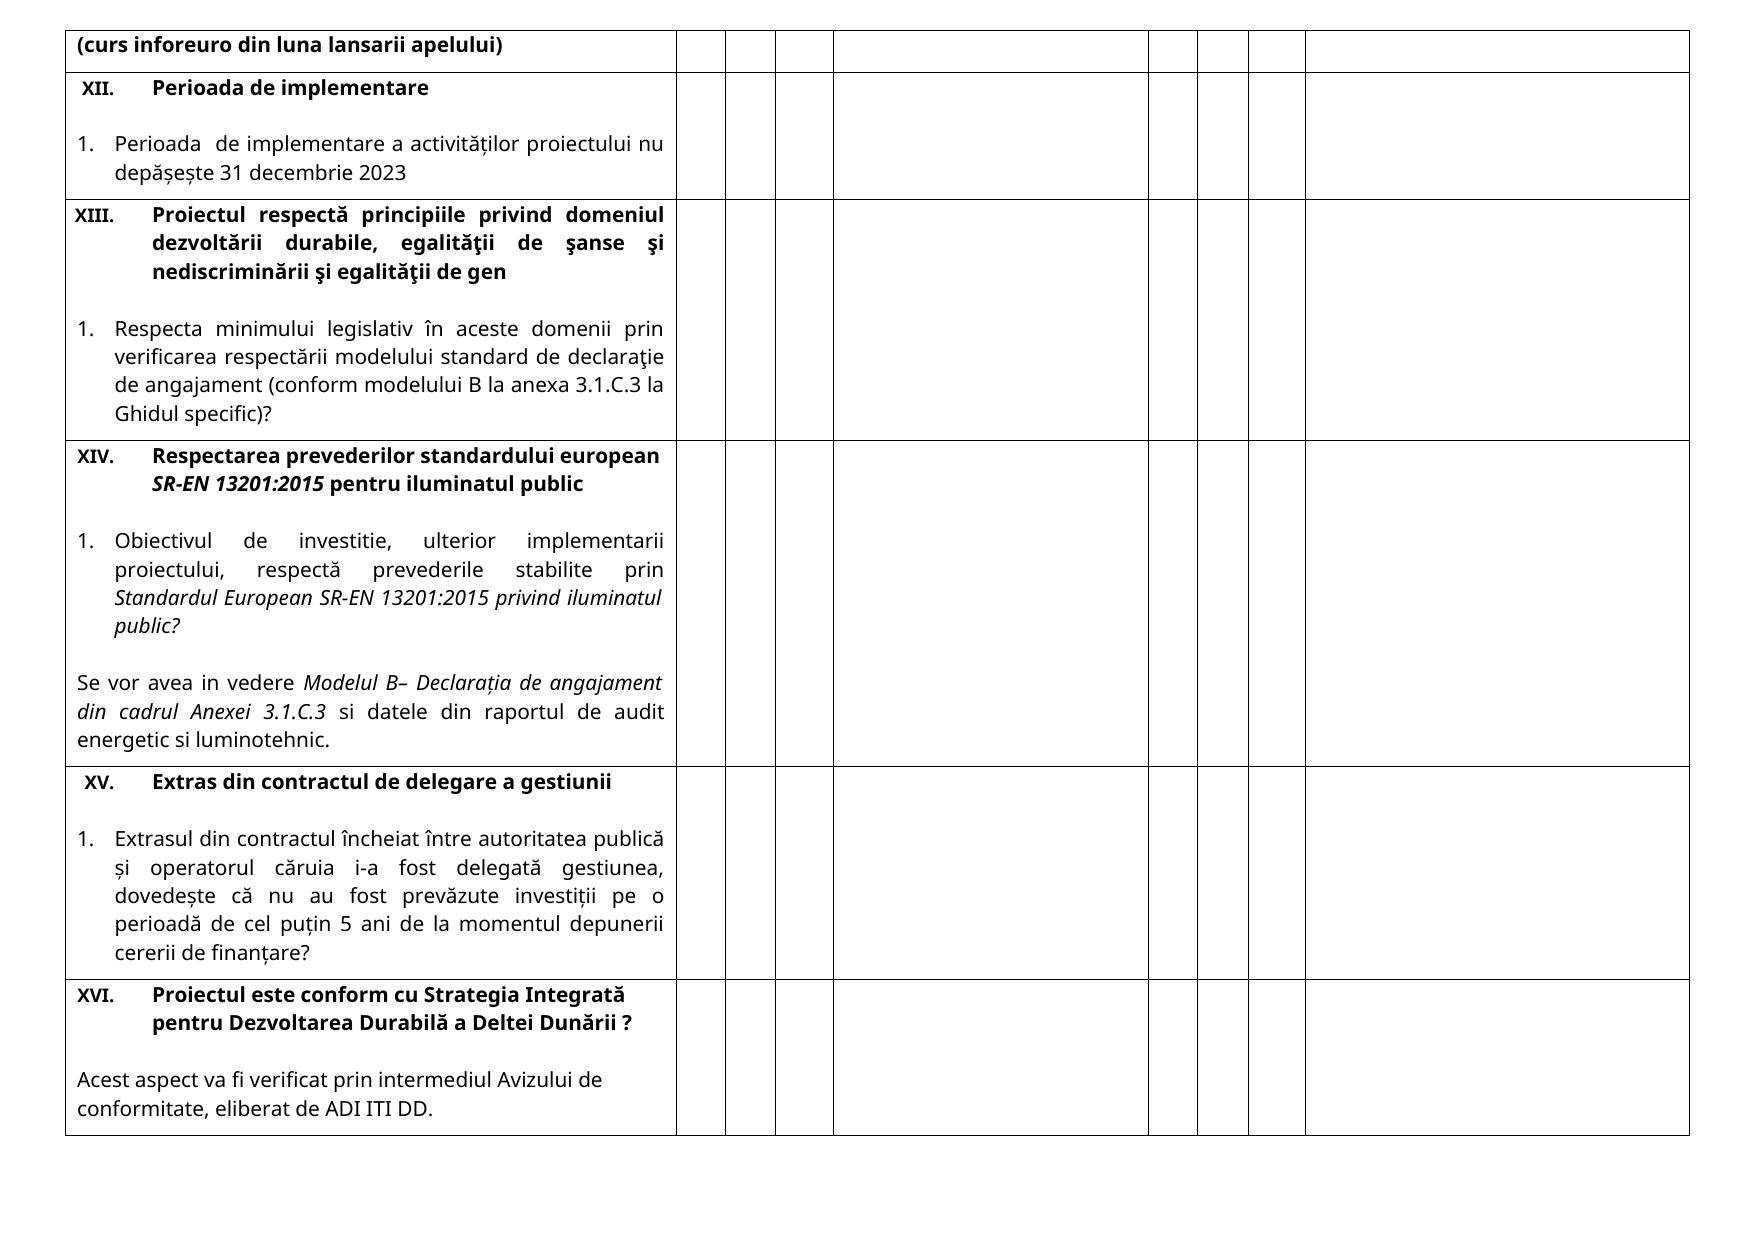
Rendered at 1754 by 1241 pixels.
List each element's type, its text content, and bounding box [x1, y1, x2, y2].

table_cell [776, 767, 833, 979]
table_cell [1149, 200, 1197, 440]
table_cell [834, 767, 1148, 979]
table_cell [677, 200, 725, 440]
table_cell Proiectul este conform cu Strategia Integrată pentru Dezvoltarea Durabilă a Deltei Dunării ? Acest aspect va fi verificat prin intermediul Avizului de conformitate, eliberat de ADI ITI DD. [66, 980, 676, 1134]
table_cell [1249, 441, 1305, 766]
table_cell [677, 441, 725, 766]
table_cell [1149, 31, 1197, 72]
table_cell [1249, 200, 1305, 440]
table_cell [66, 31, 676, 72]
table_cell [1149, 980, 1197, 1134]
table_cell [726, 31, 775, 72]
table_cell [677, 767, 725, 979]
table_cell [1198, 980, 1248, 1134]
table_cell [1198, 73, 1248, 199]
table_cell [1149, 767, 1197, 979]
table_cell [1198, 441, 1248, 766]
table_cell [834, 73, 1148, 199]
table_cell [726, 441, 775, 766]
table_cell [776, 31, 833, 72]
table_cell [677, 31, 725, 72]
table_cell [1306, 441, 1689, 766]
table_cell [726, 73, 775, 199]
table_cell [1198, 767, 1248, 979]
table_cell [1306, 73, 1689, 199]
table_cell [1306, 767, 1689, 979]
table_cell [1249, 73, 1305, 199]
table_cell Respectarea prevederilor standardului european SR-EN 13201:2015 pentru iluminatul public Obiectivul de investitie, ulterior implementarii proiectului, respectă prevederile stabilite prin Standardul European SR-EN 13201:2015 privind iluminatul public? Se vor avea in vedere Modelul B– Declarația de angajament din cadrul Anexei 3.1.C.3 si datele din raportul de audit energetic si luminotehnic. [66, 441, 676, 766]
table_cell Perioada de implementare Perioada de implementare a activităților proiectului nu depășește 31 decembrie 2023 [66, 73, 676, 199]
table_cell [1306, 31, 1689, 72]
table_cell [834, 200, 1148, 440]
table_cell [1249, 767, 1305, 979]
table_cell Extras din contractul de delegare a gestiunii Extrasul din contractul încheiat între autoritatea publică și operatorul căruia i-a fost delegată gestiunea, dovedește că nu au fost prevăzute investiții pe o perioadă de cel puțin 5 ani de la momentul depunerii cererii de finanțare? [66, 767, 676, 979]
table_cell [776, 441, 833, 766]
table_cell Proiectul respectă principiile privind domeniul dezvoltării durabile, egalităţii de şanse şi nediscriminării şi egalităţii de gen Respecta minimului legislativ în aceste domenii prin verificarea respectării modelului standard de declaraţie de angajament (conform modelului B la anexa 3.1.C.3 la Ghidul specific)? [66, 200, 676, 440]
table_cell [776, 200, 833, 440]
table_cell [834, 980, 1148, 1134]
table_cell [1306, 200, 1689, 440]
table_cell [1149, 441, 1197, 766]
table_cell [1198, 31, 1248, 72]
table_cell [1149, 73, 1197, 199]
table_cell [1249, 31, 1305, 72]
table_cell [726, 980, 775, 1134]
table_cell [726, 767, 775, 979]
table_cell [834, 441, 1148, 766]
table_cell [776, 73, 833, 199]
table_cell [677, 73, 725, 199]
table_cell [1249, 980, 1305, 1134]
table_cell [726, 200, 775, 440]
table_cell [1198, 200, 1248, 440]
table_cell [834, 31, 1148, 72]
table_cell [1306, 980, 1689, 1134]
table_cell [677, 980, 725, 1134]
table_cell [776, 980, 833, 1134]
